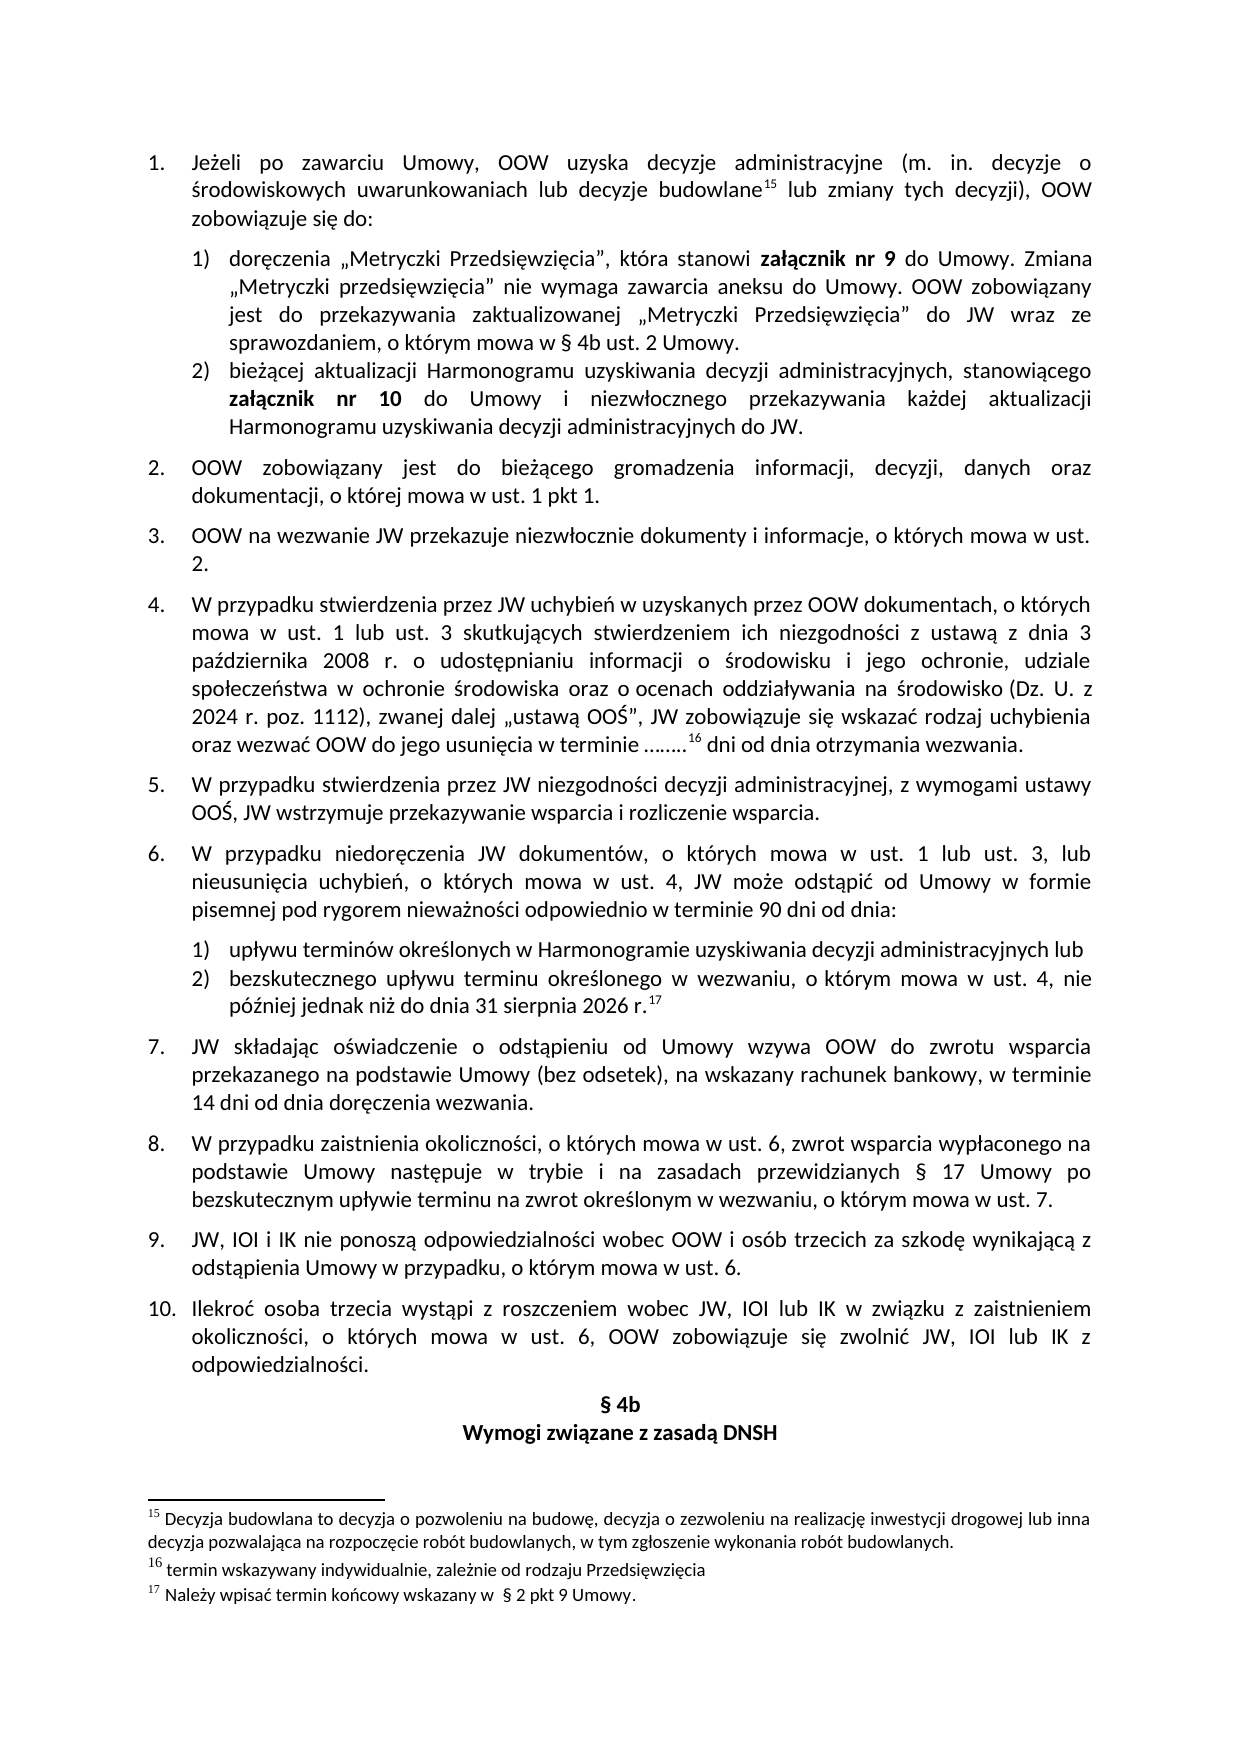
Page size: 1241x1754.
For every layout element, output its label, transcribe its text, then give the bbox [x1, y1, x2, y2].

list Jeżeli po zawarciu Umowy, OOW uzyska decyzje administracyjne (m. in. decyzje o środowiskowych uwarunkowaniach lub decyzje budowlane lub zmiany tych decyzji), OOW zobowiązuje się do: [148, 148, 1093, 232]
list bezskutecznego upływu terminu określonego w wezwaniu, o którym mowa w ust. 4, nie później jednak niż do dnia 31 sierpnia 2026 r. [191, 964, 1093, 1020]
list W przypadku niedoręczenia JW dokumentów, o których mowa w ust. 1 lub ust. 3, lub nieusunięcia uchybień, o których mowa w ust. 4, JW może odstąpić od Umowy w formie pisemnej pod rygorem nieważności odpowiednio w terminie 90 dni od dnia: [148, 839, 1093, 923]
list JW składając oświadczenie o odstąpieniu od Umowy wzywa OOW do zwrotu wsparcia przekazanego na podstawie Umowy (bez odsetek), na wskazany rachunek bankowy, w terminie 14 dni od dnia doręczenia wezwania. [148, 1032, 1093, 1116]
list bieżącej aktualizacji Harmonogramu uzyskiwania decyzji administracyjnych, stanowiącego załącznik nr 10 do Umowy i niezwłocznego przekazywania każdej aktualizacji Harmonogramu uzyskiwania decyzji administracyjnych do JW. [191, 356, 1093, 440]
list OOW na wezwanie JW przekazuje niezwłocznie dokumenty i informacje, o których mowa w ust. 2. [148, 521, 1093, 577]
list doręczenia „Metryczki Przedsięwzięcia”, która stanowi załącznik nr 9 do Umowy. Zmiana „Metryczki przedsięwzięcia” nie wymaga zawarcia aneksu do Umowy. OOW zobowiązany jest do przekazywania zaktualizowanej „Metryczki Przedsięwzięcia” do JW wraz ze sprawozdaniem, o którym mowa w § 4b ust. 2 Umowy. [191, 244, 1093, 356]
text Wymogi związane z zasadą DNSH [148, 1418, 1093, 1446]
list JW, IOI i IK nie ponoszą odpowiedzialności wobec OOW i osób trzecich za szkodę wynikającą z odstąpienia Umowy w przypadku, o którym mowa w ust. 6. [148, 1225, 1093, 1281]
list OOW zobowiązany jest do bieżącego gromadzenia informacji, decyzji, danych oraz dokumentacji, o której mowa w ust. 1 pkt 1. [148, 453, 1093, 509]
list upływu terminów określonych w Harmonogramie uzyskiwania decyzji administracyjnych lub [191, 936, 1093, 964]
list W przypadku zaistnienia okoliczności, o których mowa w ust. 6, zwrot wsparcia wypłaconego na podstawie Umowy następuje w trybie i na zasadach przewidzianych § 17 Umowy po bezskutecznym upływie terminu na zwrot określonym w wezwaniu, o którym mowa w ust. 7. [148, 1129, 1093, 1213]
list W przypadku stwierdzenia przez JW uchybień w uzyskanych przez OOW dokumentach, o których mowa w ust. 1 lub ust. 3 skutkujących stwierdzeniem ich niezgodności z ustawą z dnia 3 października 2008 r. o udostępnianiu informacji o środowisku i jego ochronie, udziale społeczeństwa w ochronie środowiska oraz o ocenach oddziaływania na środowisko (Dz. U. z 2024 r. poz. 1112), zwanej dalej „ustawą OOŚ”, JW zobowiązuje się wskazać rodzaj uchybienia oraz wezwać OOW do jego usunięcia w terminie …….. dni od dnia otrzymania wezwania. [148, 590, 1093, 758]
list W przypadku stwierdzenia przez JW niezgodności decyzji administracyjnej, z wymogami ustawy OOŚ, JW wstrzymuje przekazywanie wsparcia i rozliczenie wsparcia. [148, 771, 1093, 827]
list Ilekroć osoba trzecia wystąpi z roszczeniem wobec JW, IOI lub IK w związku z zaistnieniem okoliczności, o których mowa w ust. 6, OOW zobowiązuje się zwolnić JW, IOI lub IK z odpowiedzialności. [148, 1294, 1093, 1378]
text § 4b [148, 1390, 1093, 1418]
